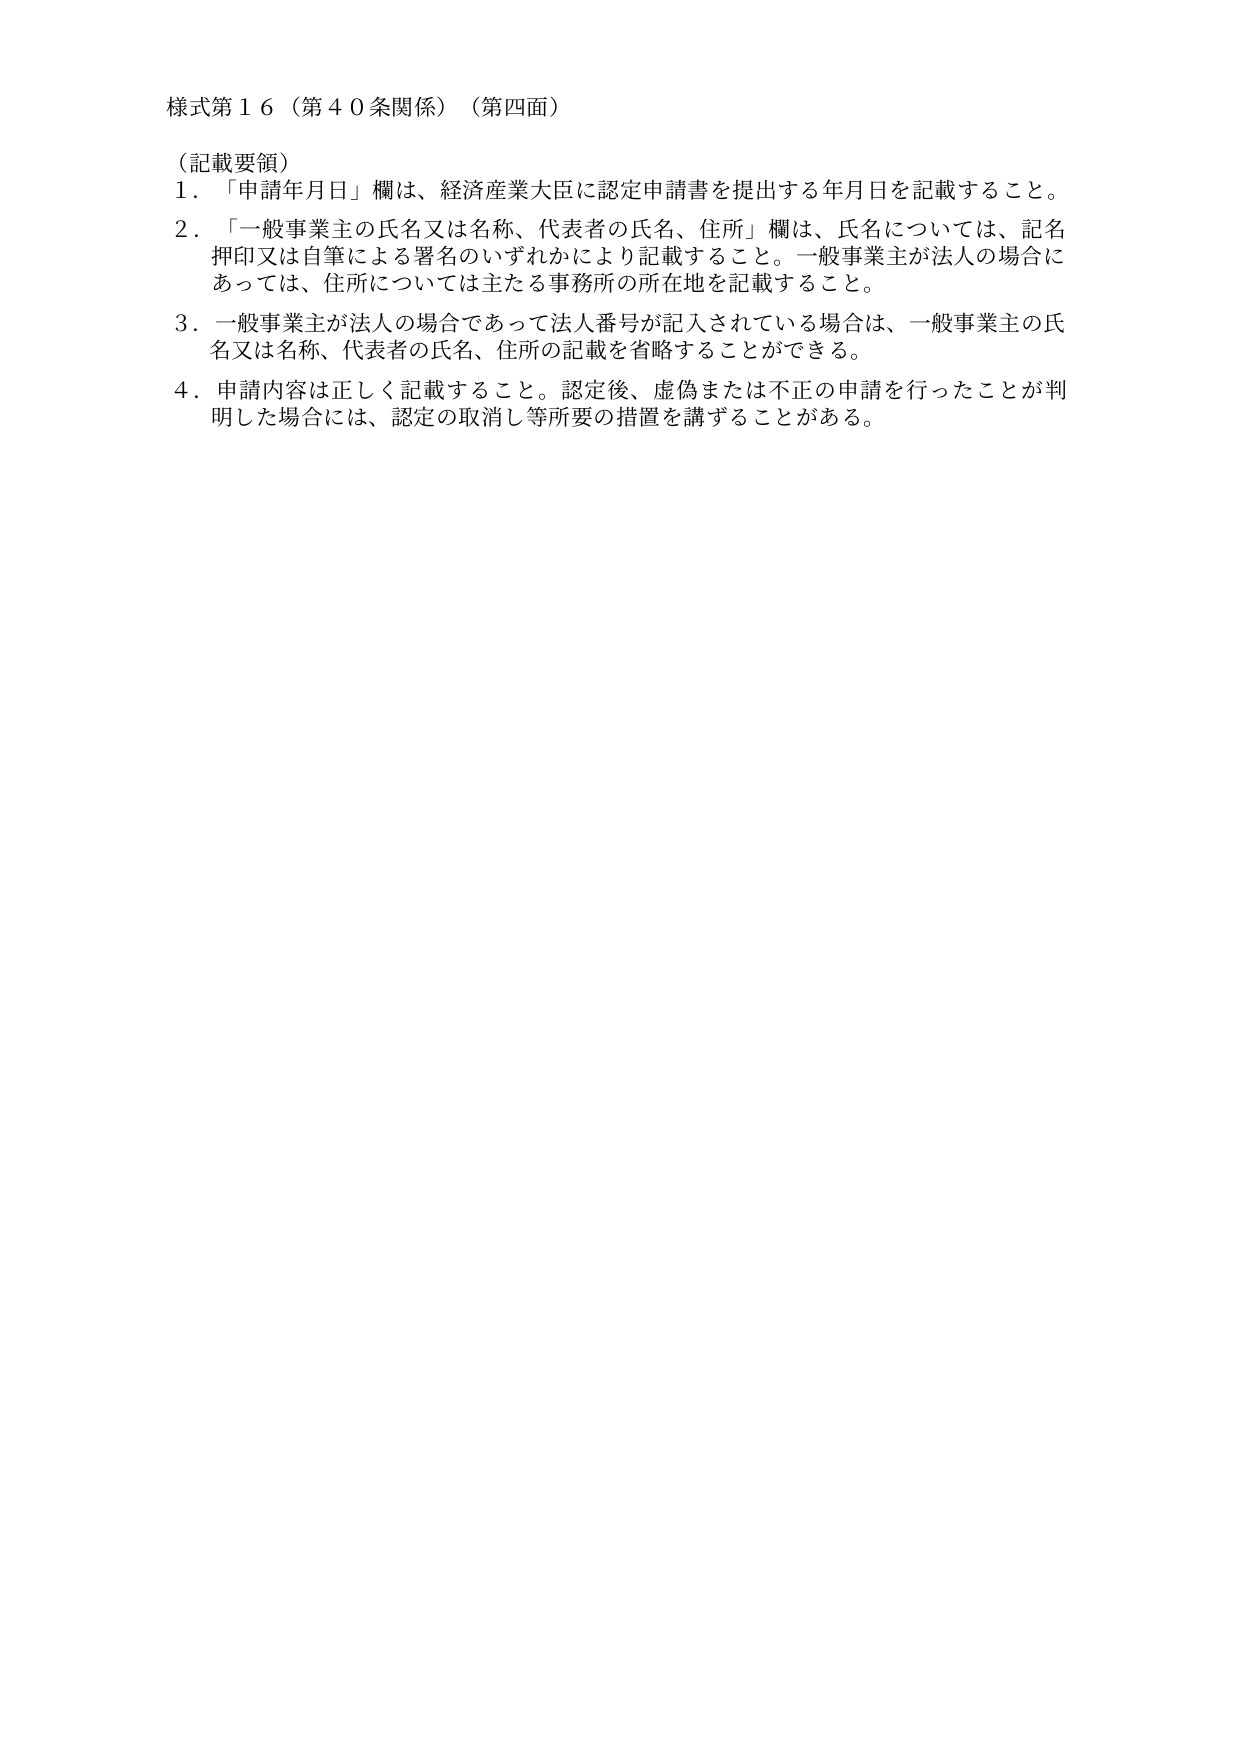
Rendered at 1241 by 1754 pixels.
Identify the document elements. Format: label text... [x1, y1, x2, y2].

text ３．一般事業主が法人の場合であって法人番号が記入されている場合は、一般事業主の氏名又は名称、代表者の氏名、住所の記載を省略することができる。 [170, 310, 1067, 364]
text ４．申請内容は正しく記載すること。認定後、虚偽または不正の申請を行ったことが判明した場合には、認定の取消し等所要の措置を講ずることがある。 [170, 376, 1067, 431]
text 様式第１６（第４０条関係）（第四面） [167, 89, 1070, 122]
text （記載要領） [167, 149, 996, 176]
text １．「申請年月日」欄は、経済産業大臣に認定申請書を提出する年月日を記載すること。 [170, 176, 1067, 203]
text ２．「一般事業主の氏名又は名称、代表者の氏名、住所」欄は、氏名については、記名押印又は自筆による署名のいずれかにより記載すること。一般事業主が法人の場合にあっては、住所については主たる事務所の所在地を記載すること。 [170, 216, 1067, 297]
